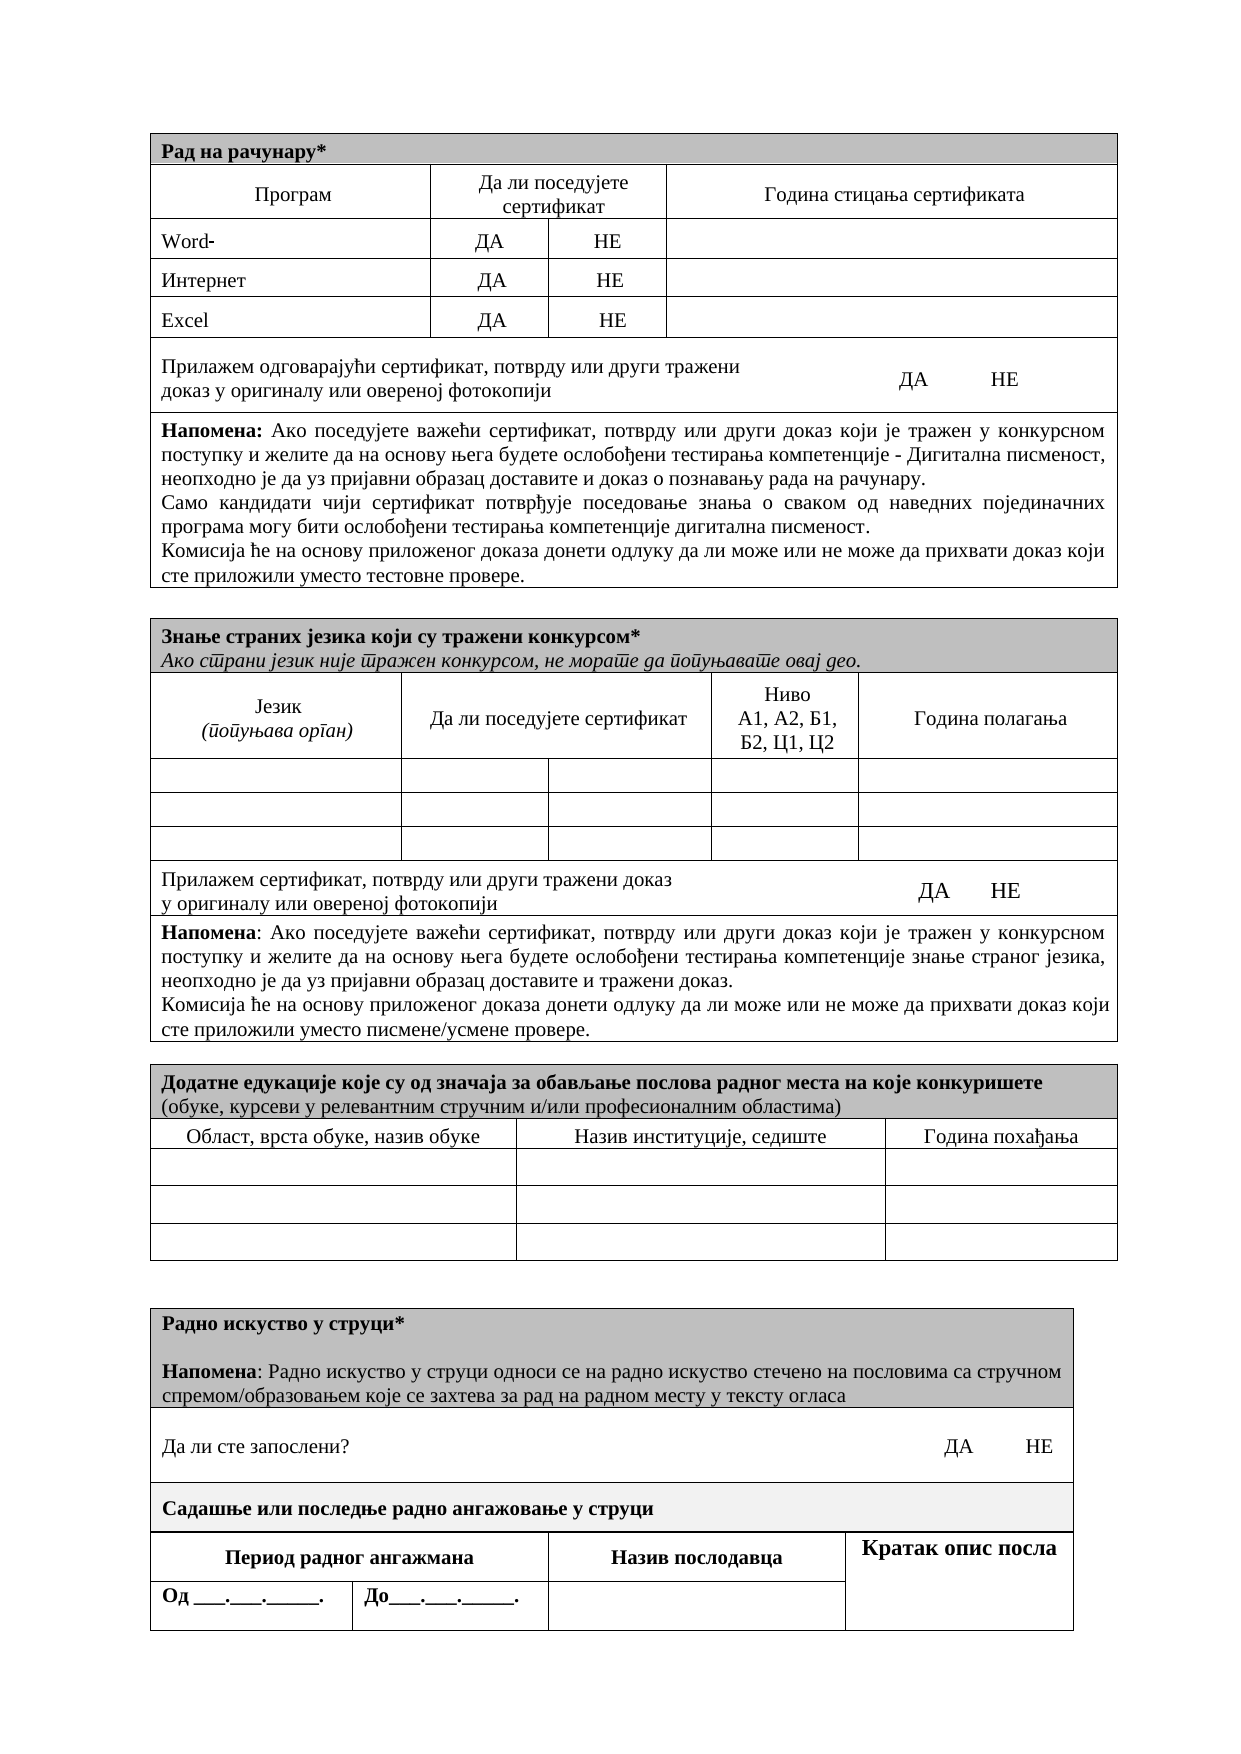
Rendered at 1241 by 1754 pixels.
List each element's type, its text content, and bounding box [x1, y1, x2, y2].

table_cell Садашње или последње радно ангажовање у струци [151, 1483, 1073, 1531]
table_cell ДА НЕ [817, 861, 1117, 915]
table_cell [151, 1186, 516, 1223]
table_cell [712, 793, 858, 826]
table_cell [667, 259, 1117, 296]
table_cell Период радног ангажмана [151, 1533, 548, 1581]
table_cell Назив институције, седиште [517, 1119, 885, 1148]
table_cell [859, 793, 1117, 826]
table_cell ДА [431, 259, 548, 296]
table_cell [151, 827, 401, 860]
table_header Знање страних језика који су тражени конкурсом* Ако страни језик није тражен конкурсом, не морате да попуњавате овај део. [151, 619, 915, 672]
table_cell [151, 1149, 516, 1185]
table_cell НЕ [549, 259, 666, 296]
table_cell Година похађања [886, 1119, 1117, 1148]
table_cell Ниво А1, А2, Б1, Б2, Ц1, Ц2 [712, 673, 858, 758]
table_cell Excel [151, 297, 430, 337]
table_cell Година полагања [859, 673, 1117, 758]
table_cell Прилажем одговарајући сертификат, потврду или други тражени доказ у оригиналу или овереној фотокопији [151, 338, 888, 412]
table_header Радно искуство у струци* Напомена: Радно искуство у струци односи се на радно искуство стечено на пословима са стручном спремом/образовањем које се захтева за рад на радном месту у тексту огласа [151, 1309, 1073, 1407]
table_cell Интернет [151, 259, 430, 296]
table_cell Област, врста обуке, назив обуке [151, 1119, 516, 1148]
table_cell Кратак опис посла [846, 1533, 1073, 1630]
table_cell [151, 793, 401, 826]
table_cell Од ___.___._____. [151, 1582, 352, 1630]
table_cell НЕ [549, 297, 666, 337]
table_cell [667, 219, 1117, 258]
table_cell [517, 1149, 885, 1185]
table_cell [517, 1186, 885, 1223]
table_cell [667, 297, 1117, 337]
table_cell [402, 827, 548, 860]
table_cell Програм [151, 165, 430, 218]
table_header [915, 619, 1117, 672]
table_header Додатне едукације које су од значаја за обављање послова радног места на које конкуришете (обуке, курсеви у релевантним стручним и/или професионалним областима) [151, 1065, 1117, 1118]
table_cell [402, 793, 548, 826]
table_cell ДА НЕ [888, 338, 1117, 412]
table_cell ДА [431, 297, 548, 337]
table_cell [859, 759, 1117, 792]
table_cell Година стицања сертификата [667, 165, 1117, 218]
table_cell [886, 1149, 1117, 1185]
table_cell [402, 759, 548, 792]
table_cell Језик (попуњава орган) [151, 673, 401, 758]
table_cell [859, 827, 1117, 860]
table_cell Назив послодавца [549, 1533, 845, 1581]
table_cell [549, 1582, 845, 1630]
table_cell Да ли сте запослени? ДА НЕ [151, 1408, 1073, 1482]
table_cell Напомена: Ако поседујете важећи сертификат, потврду или други доказ који је тражен у конкурсном поступку и желите да на основу њега будете ослобођени тестирања компетенције знање страног језика, неопходно је да уз пријавни образац доставите и тражени доказ. Комисија ће на основу приложеног доказа донети одлуку да ли може или не може да прихвати доказ који сте приложили уместо писмене/усмене провере. [151, 916, 1117, 1041]
table_cell [517, 1224, 885, 1260]
table_cell [712, 759, 858, 792]
table_cell [886, 1224, 1117, 1260]
table_cell [549, 793, 711, 826]
table_cell [712, 827, 858, 860]
table_cell [886, 1186, 1117, 1223]
table_cell [549, 827, 711, 860]
table_cell До___.___._____. [353, 1582, 548, 1630]
table_cell [549, 759, 711, 792]
table_cell Прилажем сертификат, потврду или други тражени доказ у оригиналу или овереној фотокопији [151, 861, 817, 915]
table_header Рад на рачунару* [151, 134, 1117, 163]
table_cell [151, 1224, 516, 1260]
table_cell Да ли поседујете сертификат [402, 673, 711, 758]
table_cell ДА [431, 219, 548, 258]
table_cell Напомена: Ако поседујете важећи сертификат, потврду или други доказ који је тражен у конкурсном поступку и желите да на основу њега будете ослобођени тестирања компетенције - Дигитална писменост, неопходно је да уз пријавни образац доставите и доказ о познавању рада на рачунару. Само кандидати чији сертификат потврђује поседовање знања о сваком од наведних појединачних програма могу бити ослобођени тестирања компетенције дигитална писменост. Комисија ће на основу приложеног доказа донети одлуку да ли може или не може да прихвати доказ који сте приложили уместо тестовне провере. [151, 413, 1117, 587]
table_cell [151, 759, 401, 792]
table_cell Word [151, 219, 430, 258]
table_cell Да ли поседујете сертификат [431, 165, 666, 218]
table_cell НЕ [549, 219, 666, 258]
